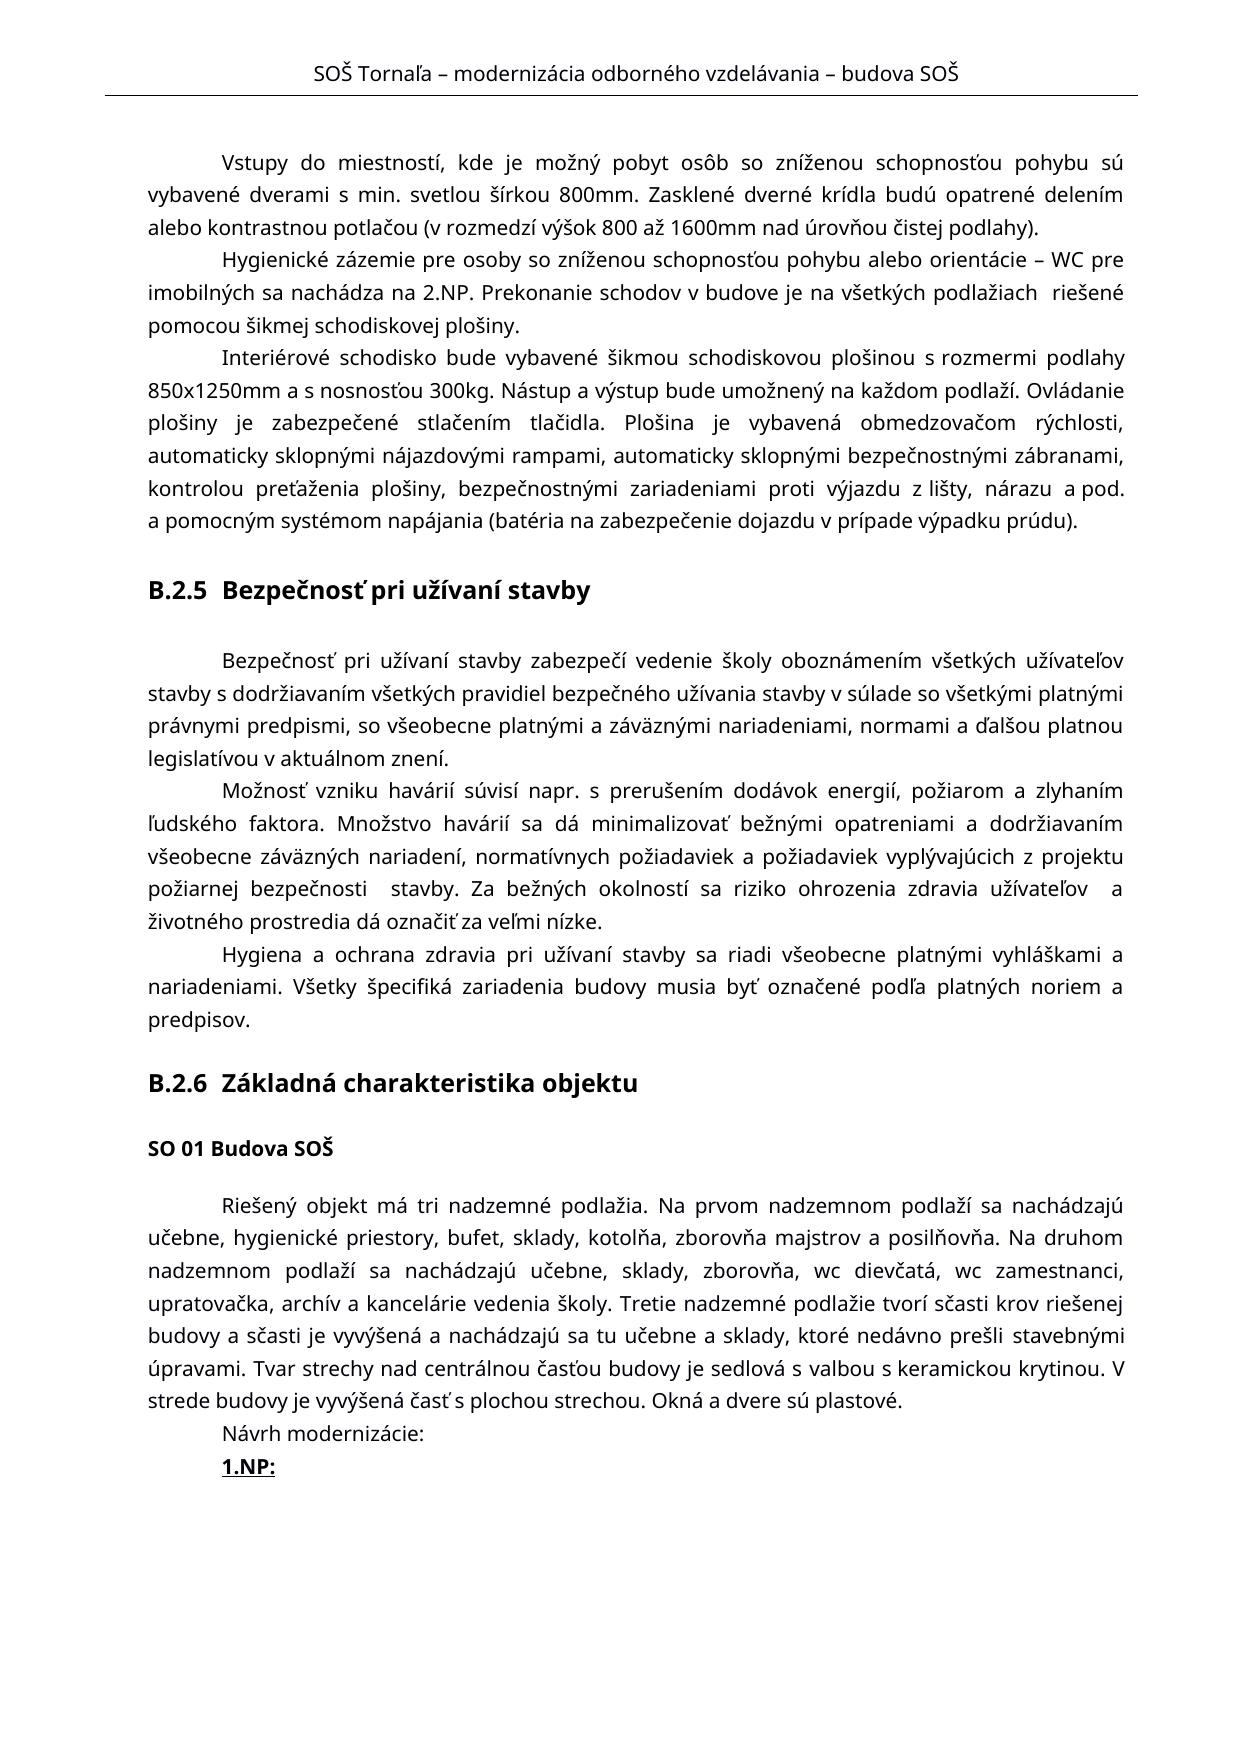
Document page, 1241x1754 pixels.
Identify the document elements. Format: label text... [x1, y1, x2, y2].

text Návrh modernizácie: [148, 1419, 1125, 1448]
text 1.NP: [148, 1452, 1125, 1480]
text Riešený objekt má tri nadzemné podlažia. Na prvom nadzemnom podlaží sa nachádzajú učebne, hygienické priestory, bufet, sklady, kotolňa, zborovňa majstrov a posilňovňa. Na druhom nadzemnom podlaží sa nachádzajú učebne, sklady, zborovňa, wc dievčatá, wc zamestnanci, upratovačka, archív a kancelárie vedenia školy. Tretie nadzemné podlažie tvorí sčasti krov riešenej budovy a sčasti je vyvýšená a nachádzajú sa tu učebne a sklady, ktoré nedávno prešli stavebnými úpravami. Tvar strechy nad centrálnou časťou budovy je sedlová s valbou s keramickou krytinou. V strede budovy je vyvýšená časť s plochou strechou. Okná a dvere sú plastové. [148, 1191, 1125, 1415]
text Interiérové schodisko bude vybavené šikmou schodiskovou plošinou s rozmermi podlahy 850x1250mm a s nosnosťou 300kg. Nástup a výstup bude umožnený na každom podlaží. Ovládanie plošiny je zabezpečené stlačením tlačidla. Plošina je vybavená obmedzovačom rýchlosti, automaticky sklopnými nájazdovými rampami, automaticky sklopnými bezpečnostnými zábranami, kontrolou preťaženia plošiny, bezpečnostnými zariadeniami proti výjazdu z lišty, nárazu a pod. a pomocným systémom napájania (batéria na zabezpečenie dojazdu v prípade výpadku prúdu). [148, 343, 1125, 535]
text Možnosť vzniku havárií súvisí napr. s prerušením dodávok energií, požiarom a zlyhaním ľudského faktora. Množstvo havárií sa dá minimalizovať bežnými opatreniami a dodržiavaním všeobecne záväzných nariadení, normatívnych požiadaviek a požiadaviek vyplývajúcich z projektu požiarnej bezpečnosti stavby. Za bežných okolností sa riziko ohrozenia zdravia užívateľov a životného prostredia dá označiť za veľmi nízke. [148, 777, 1125, 936]
text Hygiena a ochrana zdravia pri užívaní stavby sa riadi všeobecne platnými vyhláškami a nariadeniami. Všetky špecifiká zariadenia budovy musia byť označené podľa platných noriem a predpisov. [148, 940, 1125, 1033]
text Hygienické zázemie pre osoby so zníženou schopnosťou pohybu alebo orientácie – WC pre imobilných sa nachádza na 2.NP. Prekonanie schodov v budove je na všetkých podlažiach riešené pomocou šikmej schodiskovej plošiny. [148, 246, 1125, 339]
text B.2.6 Základná charakteristika objektu [148, 1066, 1125, 1100]
text B.2.5 Bezpečnosť pri užívaní stavby [148, 573, 1125, 607]
text SO 01 Budova SOŠ [148, 1134, 1125, 1162]
text Vstupy do miestností, kde je možný pobyt osôb so zníženou schopnosťou pohybu sú vybavené dverami s min. svetlou šírkou 800mm. Zasklené dverné krídla budú opatrené delením alebo kontrastnou potlačou (v rozmedzí výšok 800 až 1600mm nad úrovňou čistej podlahy). [148, 148, 1125, 241]
text Bezpečnosť pri užívaní stavby zabezpečí vedenie školy oboznámením všetkých užívateľov stavby s dodržiavaním všetkých pravidiel bezpečného užívania stavby v súlade so všetkými platnými právnymi predpismi, so všeobecne platnými a záväznými nariadeniami, normami a ďalšou platnou legislatívou v aktuálnom znení. [148, 646, 1125, 772]
